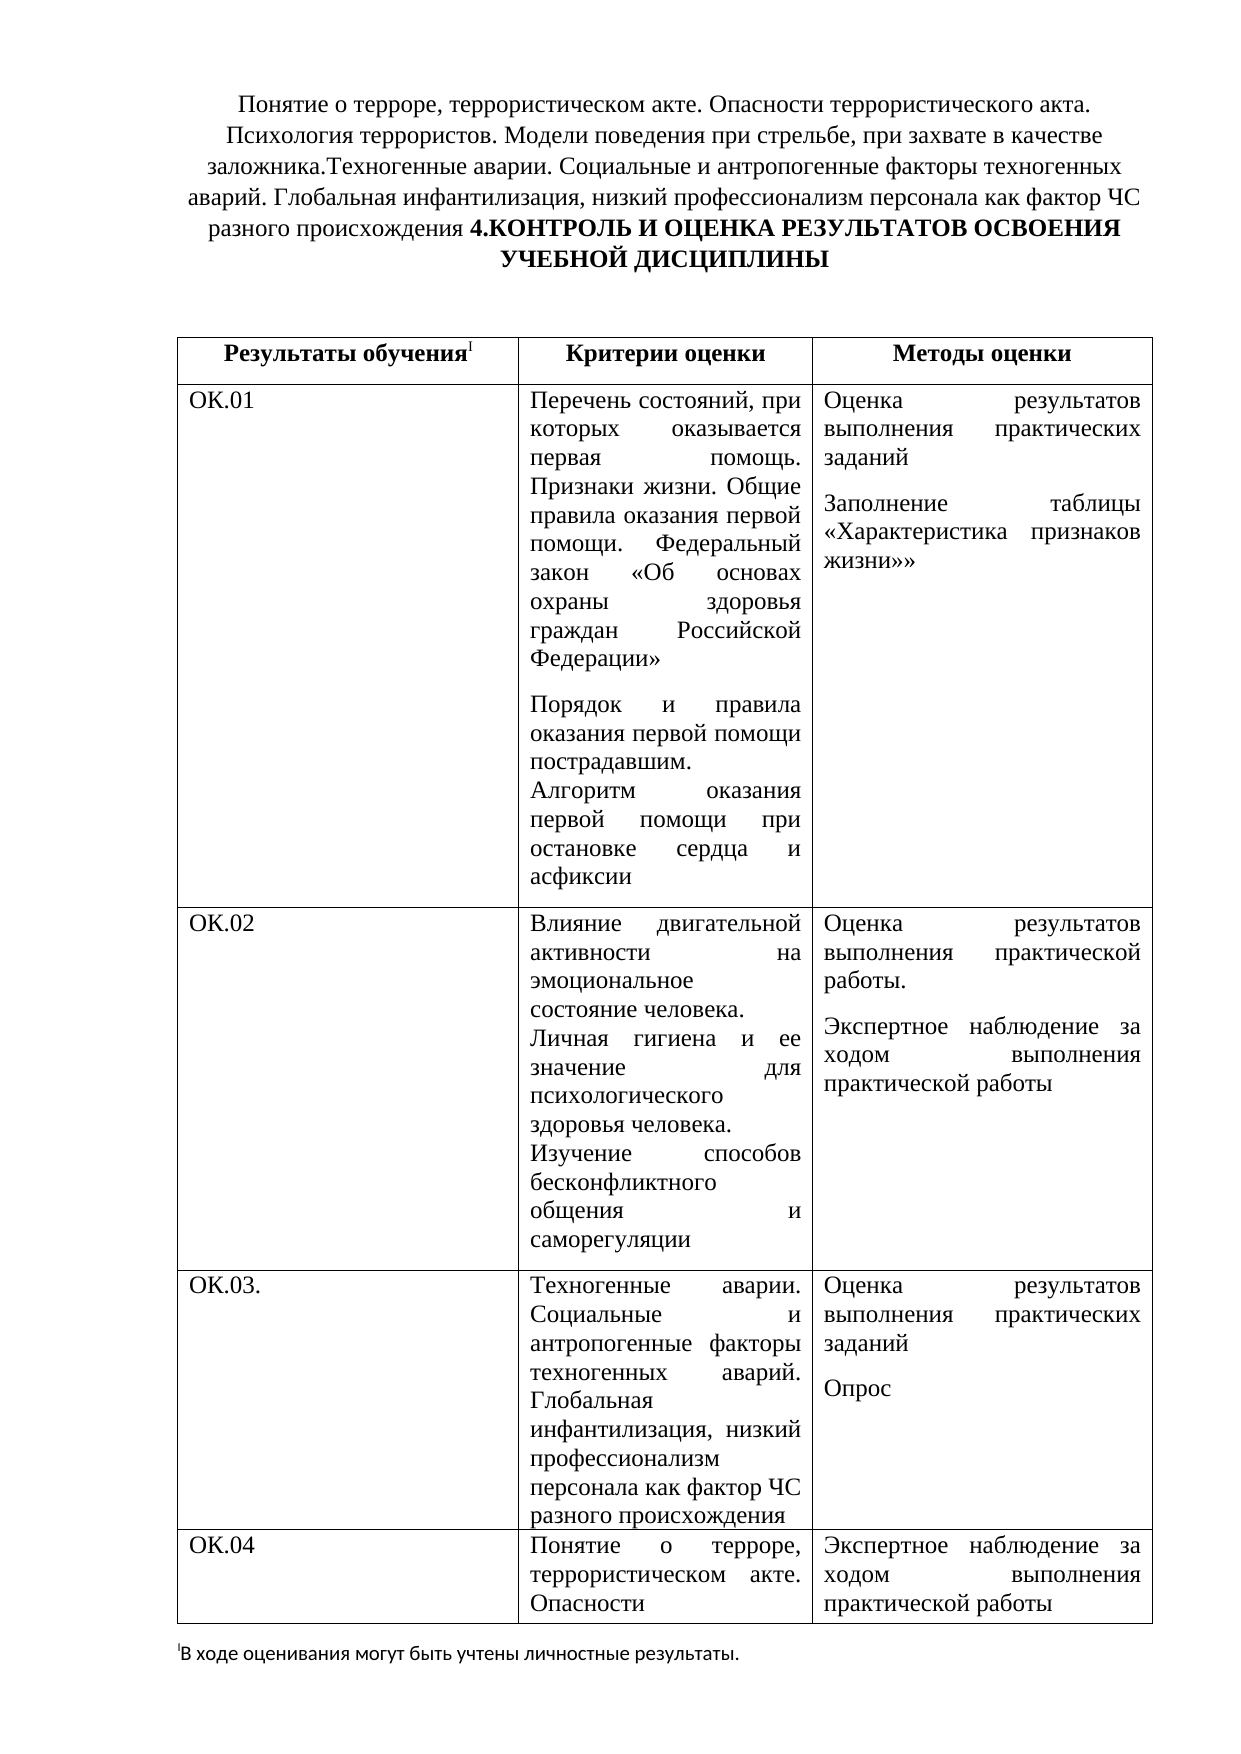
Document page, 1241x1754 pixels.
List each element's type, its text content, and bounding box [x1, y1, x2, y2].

table_cell Перечень состояний, при которых оказывается первая помощь. Признаки жизни. Общие правила оказания первой помощи. Федеральный закон «Об основах охраны здоровья граждан Российской Федерации» Порядок и правила оказания первой помощи пострадавшим. Алгоритм оказания первой помощи при остановке сердца и асфиксии [519, 385, 812, 907]
text Понятие о терроре, террористическом акте. Опасности террористического акта. Психология террористов. Модели поведения при стрельбе, при захвате в качестве заложника.Техногенные аварии. Социальные и антропогенные факторы техногенных аварий. Глобальная инфантилизация, низкий профессионализм персонала как фактор ЧС разного происхождения 4.КОНТРОЛЬ И ОЦЕНКА РЕЗУЛЬТАТОВ ОСВОЕНИЯ [177, 89, 1152, 242]
table_cell ОК.02 [178, 908, 518, 1269]
table_cell Оценка результатов выполнения практических заданий Опрос [813, 1271, 1152, 1529]
table_cell Оценка результатов выполнения практической работы. Экспертное наблюдение за ходом выполнения практической работы [813, 908, 1152, 1269]
table_cell ОК.03. [178, 1271, 518, 1529]
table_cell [519, 1530, 812, 1623]
table_cell Влияние двигательной активности на эмоциональное состояние человека. Личная гигиена и ее значение для психологического здоровья человека. Изучение способов бесконфликтного общения и саморегуляции [519, 908, 812, 1269]
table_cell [813, 1530, 1152, 1623]
table_header Методы оценки [813, 338, 1152, 384]
table_cell Техногенные аварии. Социальные и антропогенные факторы техногенных аварий. Глобальная инфантилизация, низкий профессионализм персонала как фактор ЧС разного происхождения [519, 1271, 812, 1529]
table_cell ОК.01 [178, 385, 518, 907]
table_header Критерии оценки [519, 338, 812, 384]
table_header Результаты обучения [178, 338, 518, 384]
table_cell Оценка результатов выполнения практических заданий Заполнение таблицы «Характеристика признаков жизни»» [813, 385, 1152, 907]
table_cell ОК.04 [178, 1530, 518, 1623]
text УЧЕБНОЙ ДИСЦИПЛИНЫ [177, 244, 1152, 273]
